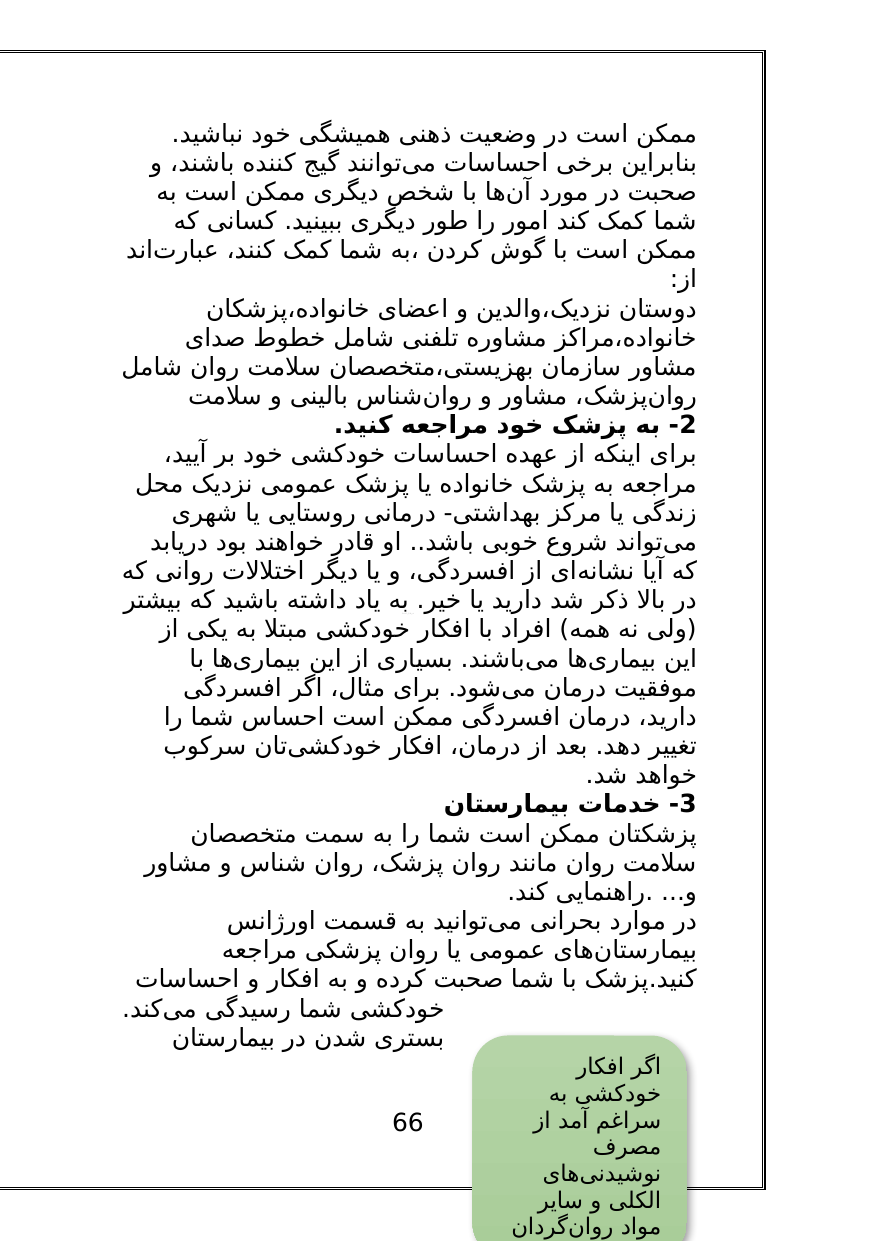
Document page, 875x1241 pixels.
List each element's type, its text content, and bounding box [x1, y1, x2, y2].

text دوستان نزدیک،والدین و اعضای خانواده،پزشکان خانواده،مراکز مشاوره تلفنی شامل خطوط صدای مشاور سازمان بهزیستی،متخصصان سلامت روان شامل روان‌پزشک، مشاور و روان‌شناس بالینی و سلامت [119, 294, 697, 410]
text برای اینکه از عهده احساسات خودکشی خود بر آیید، مراجعه به پزشک خانواده یا پزشک عمومی نزدیک محل زندگی یا مرکز بهداشتی- درمانی روستایی یا شهری می‌تواند شروع خوبی باشد.. او قادر خواهند بود دریابد که آیا نشانه‌ای از افسردگی، و یا دیگر اختلالات روانی که در بالا ذکر شد دارید یا خیر. به یاد داشته باشید که بیشتر (ولی نه همه) افراد با افکار خودکشی مبتلا به یکی از این بیماری‌ها می‌باشند. بسیاری از این بیماری‌ها با موفقیت درمان می‌شود. برای مثال، اگر افسردگی دارید، درمان افسردگی ممکن است احساس شما را تغییر دهد. بعد از درمان، افکار خودکشی‌تان سرکوب خواهد شد. [119, 439, 697, 789]
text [119, 906, 697, 1052]
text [119, 119, 697, 294]
text 3- خدمات بیمارستان [119, 789, 697, 819]
text پزشکتان ممکن است شما را به سمت متخصصان سلامت روان مانند روان پزشک، روان شناس و مشاور و... .راهنمایی کند. [119, 819, 697, 906]
text 2- به پزشک خود مراجعه کنید. [119, 410, 697, 439]
